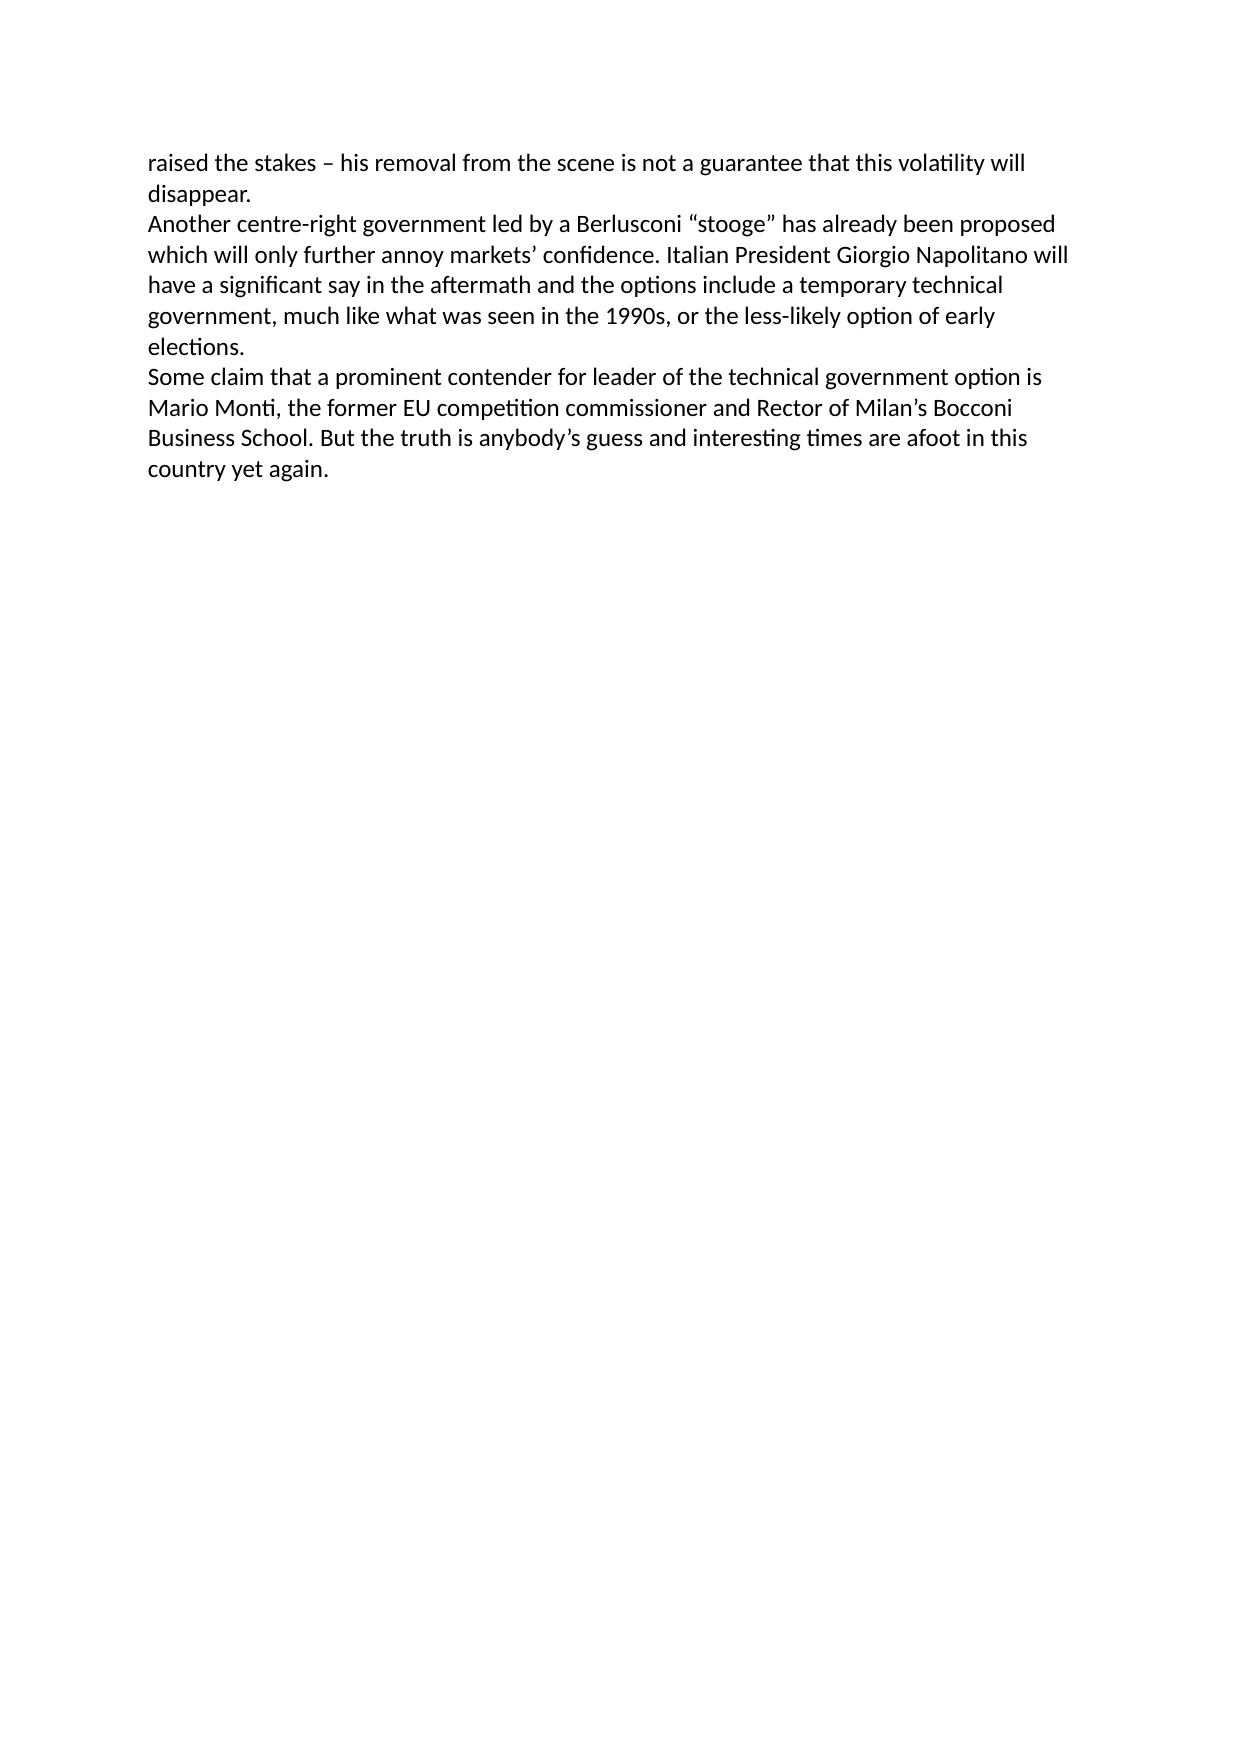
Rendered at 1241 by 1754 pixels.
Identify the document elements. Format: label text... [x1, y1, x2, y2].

text Some claim that a prominent contender for leader of the technical government option is Mario Monti, the former EU competition commissioner and Rector of Milan’s Bocconi Business School. But the truth is anybody’s guess and interesting times are afoot in this country yet again. [148, 361, 1093, 483]
text Another centre-right government led by a Berlusconi “stooge” has already been proposed which will only further annoy markets’ confidence. Italian President Giorgio Napolitano will have a significant say in the aftermath and the options include a temporary technical government, much like what was seen in the 1990s, or the less-likely option of early elections. [148, 209, 1093, 361]
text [148, 148, 1093, 209]
